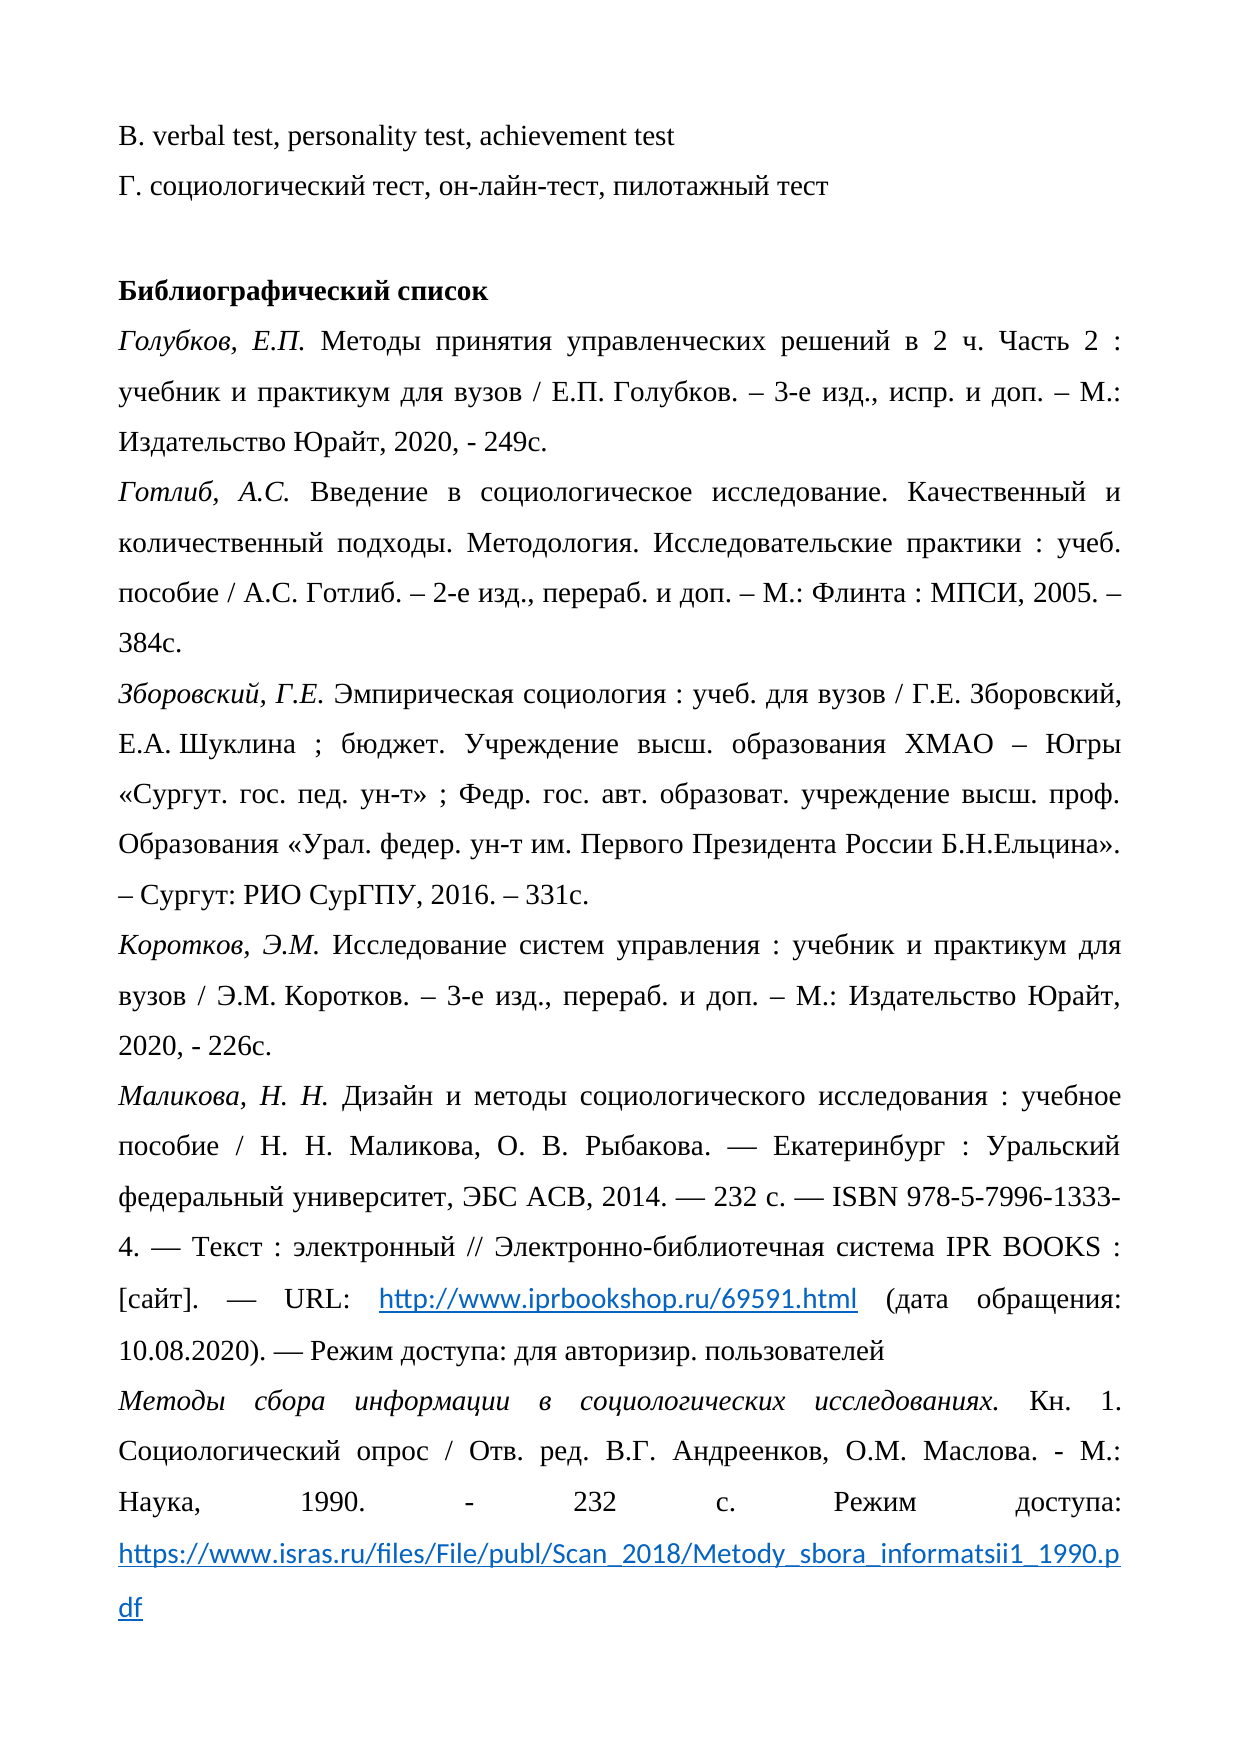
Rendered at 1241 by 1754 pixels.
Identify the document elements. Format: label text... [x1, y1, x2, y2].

text Голубков, Е.П. Методы принятия управленческих решений в 2 ч. Часть 2 : учебник и практикум для вузов / Е.П. Голубков. – 3-е изд., испр. и доп. – М.: Издательство Юрайт, 2020, - 249с. [118, 323, 1122, 458]
text Готлиб, А.С. Введение в социологическое исследование. Качественный и количественный подходы. Методология. Исследовательские практики : учеб. пособие / А.С. Готлиб. – 2-е изд., перераб. и доп. – М.: Флинта : МПСИ, 2005. – 384с. [118, 474, 1122, 659]
text Коротков, Э.М. Исследование систем управления : учебник и практикум для вузов / Э.М. Коротков. – 3-е изд., перераб. и доп. – М.: Издательство Юрайт, 2020, - 226с. [118, 927, 1122, 1061]
text Методы сбора информации в социологических исследованиях. Кн. 1. Социологический опрос / Отв. ред. В.Г. Андреенков, О.М. Маслова. - М.: Наука, 1990. - 232 с. Режим доступа: https://www.isras.ru/files/File/publ/Scan_2018/Metody_sbora_informatsii1_1990.pdf [118, 1383, 1122, 1624]
text Зборовский, Г.Е. Эмпирическая социология : учеб. для вузов / Г.Е. Зборовский, Е.А. Шуклина ; бюджет. Учреждение высш. образования ХМАО – Югры «Сургут. гос. пед. ун-т» ; Федр. гос. авт. образоват. учреждение высш. проф. Образования «Урал. федер. ун-т им. Первого Президента России Б.Н.Ельцина». – Сургут: РИО СурГПУ, 2016. – 331с. [118, 676, 1122, 911]
list Г. социологический тест, он-лайн-тест, пилотажный тест [118, 168, 1122, 202]
list В. verbal test, personality test, achievement test [118, 118, 1122, 152]
text Маликова, Н. Н. Дизайн и методы социологического исследования : учебное пособие / Н. Н. Маликова, О. В. Рыбакова. — Екатеринбург : Уральский федеральный университет, ЭБС АСВ, 2014. — 232 c. — ISBN 978-5-7996-1333-4. — Текст : электронный // Электронно-библиотечная система IPR BOOKS : [сайт]. — URL: http://www.iprbookshop.ru/69591.html (дата обращения: 10.08.2020). — Режим доступа: для авторизир. пользователей [118, 1078, 1122, 1366]
subtitle Библиографический список [118, 273, 1122, 307]
